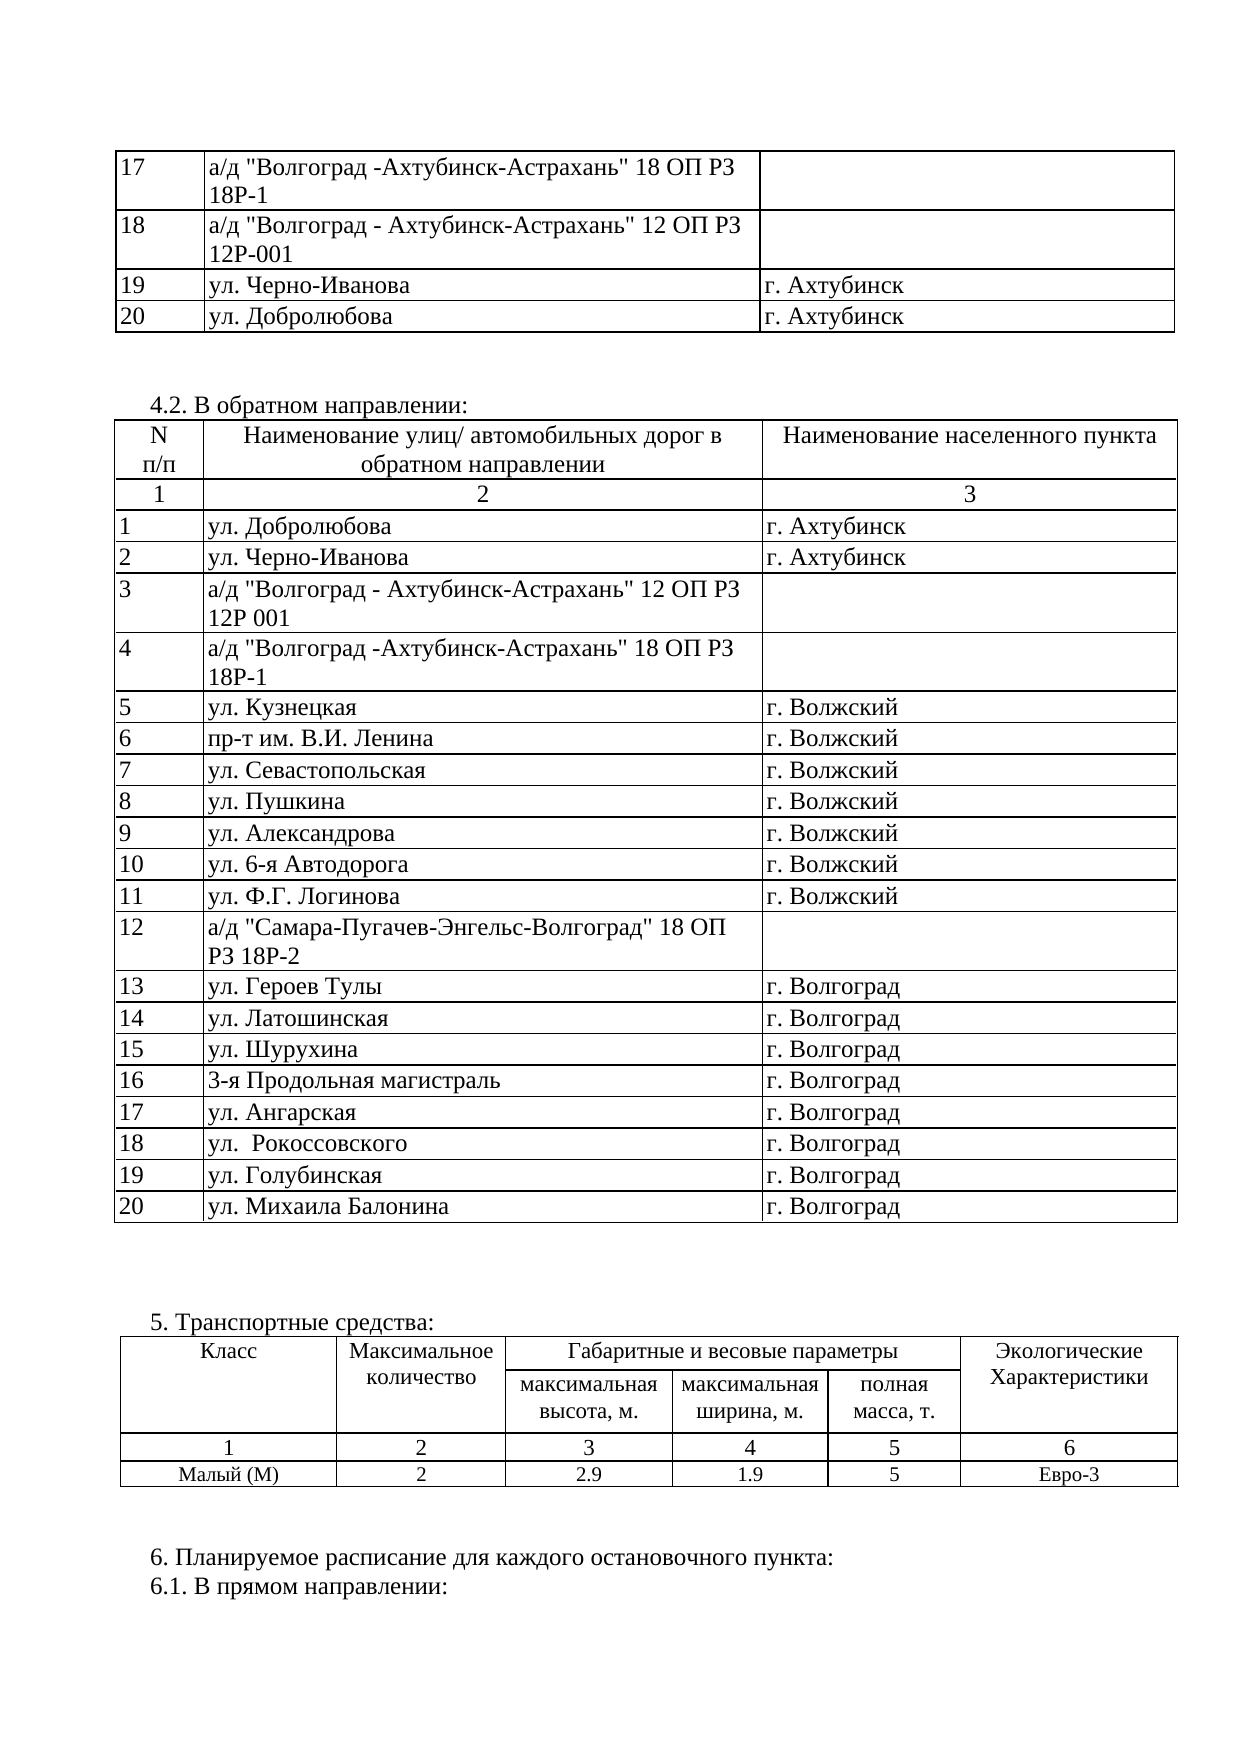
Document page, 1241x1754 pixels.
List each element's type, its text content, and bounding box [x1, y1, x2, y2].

table_cell 1 [121, 1434, 336, 1460]
table_cell 14 [115, 1002, 203, 1033]
table_cell а/д "Волгоград -Ахтубинск-Астрахань" 18 ОП РЗ 18Р-1 [205, 152, 759, 209]
table_cell ул. Рокоссовского [204, 1129, 762, 1158]
table_cell 1 [115, 510, 203, 541]
table_cell ул. Пушкина [204, 786, 762, 816]
table_cell 7 [115, 754, 203, 785]
table_cell г. Ахтубинск [761, 301, 1174, 331]
table_cell г. Волжский [763, 785, 1177, 816]
table_cell 5 [829, 1434, 960, 1460]
table_cell г. Ахтубинск [761, 270, 1174, 299]
table_cell 6 [961, 1434, 1177, 1460]
table_cell 17 [117, 152, 204, 209]
table_cell [763, 631, 1177, 690]
table_cell 2 [115, 542, 203, 572]
text 5. Транспортные средства: [150, 1307, 1090, 1336]
table_cell г. Волжский [763, 879, 1177, 911]
table_cell 18 [117, 211, 204, 268]
table_header Максимальное количество [337, 1337, 505, 1432]
table_cell 20 [117, 301, 204, 331]
table_cell г. Волгоград [763, 1096, 1177, 1127]
table_cell 12 [115, 912, 203, 970]
table_cell а/д "Волгоград -Ахтубинск-Астрахань" 18 ОП РЗ 18Р-1 [204, 633, 762, 690]
table_cell Малый (М) [121, 1462, 336, 1486]
text 4.2. В обратном направлении: [150, 390, 1090, 419]
table_cell ул. Ф.Г. Логинова [204, 881, 762, 911]
table_cell [761, 152, 1174, 209]
table_cell ул. Севастопольская [204, 755, 762, 785]
table_cell г. Волгоград [763, 970, 1177, 1001]
table_cell ул. Героев Тулы [204, 971, 762, 1001]
table_cell ул. 6-я Автодорога [204, 849, 762, 879]
table_cell Евро-3 [961, 1462, 1177, 1486]
table_header Наименование населенного пункта [763, 421, 1177, 478]
table_cell [763, 911, 1177, 970]
table_cell 3 [115, 573, 203, 631]
table_cell 16 [115, 1065, 203, 1096]
table_cell г. Волгоград [763, 1159, 1177, 1190]
table_cell ул. Михаила Балонина [204, 1192, 762, 1221]
table_cell г. Волгоград [763, 1001, 1177, 1033]
table_cell г. Волгоград [763, 1033, 1177, 1064]
table_cell 8 [115, 786, 203, 816]
table_cell 19 [117, 270, 204, 299]
table_cell 4 [673, 1434, 827, 1460]
table_cell 3 [763, 478, 1177, 509]
table_cell ул. Черно-Иванова [205, 270, 759, 299]
table_cell 5 [115, 691, 203, 722]
table_cell г. Волжский [763, 690, 1177, 722]
table_header Наименование улиц/ автомобильных дорог в обратном направлении [204, 421, 762, 478]
table_cell ул. Добролюбова [204, 511, 762, 541]
table_cell а/д "Волгоград - Ахтубинск-Астрахань" 12 ОП РЗ 12Р-001 [205, 211, 759, 268]
table_cell г. Волгоград [763, 1064, 1177, 1096]
table_cell г. Волжский [763, 753, 1177, 785]
table_cell ул. Добролюбова [205, 301, 759, 331]
table_cell 17 [115, 1097, 203, 1127]
table_cell 20 [115, 1191, 203, 1221]
table_cell 2.9 [506, 1462, 672, 1486]
table_cell а/д "Самара-Пугачев-Энгельс-Волгоград" 18 ОП РЗ 18Р-2 [204, 912, 762, 970]
table_cell г. Волгоград [763, 1127, 1177, 1158]
table_cell г. Волжский [763, 722, 1177, 753]
table_cell 15 [115, 1034, 203, 1064]
table_cell г. Волжский [763, 848, 1177, 879]
table_cell ул. Голубинская [204, 1160, 762, 1190]
table_cell максимальная высота, м. [506, 1371, 672, 1432]
table_cell ул. Кузнецкая [204, 692, 762, 722]
table_cell 1 [115, 479, 203, 509]
table_cell г. Ахтубинск [763, 509, 1177, 541]
table_cell полная масса, т. [829, 1371, 960, 1432]
table_cell 9 [115, 817, 203, 848]
table_cell 3 [506, 1434, 672, 1460]
table_cell ул. Ангарская [204, 1097, 762, 1127]
text 6.1. В прямом направлении: [150, 1571, 1090, 1600]
table_cell 4 [115, 633, 203, 690]
table_cell 5 [829, 1462, 960, 1486]
table_header N п/п [115, 421, 203, 478]
table_cell 6 [115, 723, 203, 753]
table_cell ул. Шурухина [204, 1034, 762, 1064]
table_cell а/д "Волгоград - Ахтубинск-Астрахань" 12 ОП РЗ 12Р 001 [204, 574, 762, 631]
table_cell 13 [115, 971, 203, 1001]
table_cell [763, 572, 1177, 631]
table_cell пр-т им. В.И. Ленина [204, 723, 762, 753]
text 6. Планируемое расписание для каждого остановочного пункта: [150, 1542, 1090, 1571]
table_cell 10 [115, 849, 203, 879]
table_header Габаритные и весовые параметры [506, 1337, 960, 1369]
table_cell [761, 211, 1174, 268]
table_cell 1.9 [673, 1462, 827, 1486]
table_cell 19 [115, 1160, 203, 1190]
table_cell 2 [337, 1462, 505, 1486]
table_cell максимальная ширина, м. [673, 1371, 827, 1432]
table_cell 3-я Продольная магистраль [204, 1066, 762, 1096]
table_cell г. Ахтубинск [763, 541, 1177, 572]
table_cell ул. Черно-Иванова [204, 542, 762, 572]
table_cell 18 [115, 1128, 203, 1158]
table_cell ул. Латошинская [204, 1003, 762, 1033]
table_cell 11 [115, 880, 203, 911]
table_cell г. Волжский [763, 816, 1177, 848]
table_cell 2 [204, 480, 762, 509]
table_cell г. Волгоград [763, 1190, 1177, 1221]
table_header Класс [121, 1337, 336, 1432]
table_cell 2 [337, 1434, 505, 1460]
table_cell ул. Александрова [204, 818, 762, 848]
table_header Экологические Характеристики [961, 1337, 1177, 1432]
